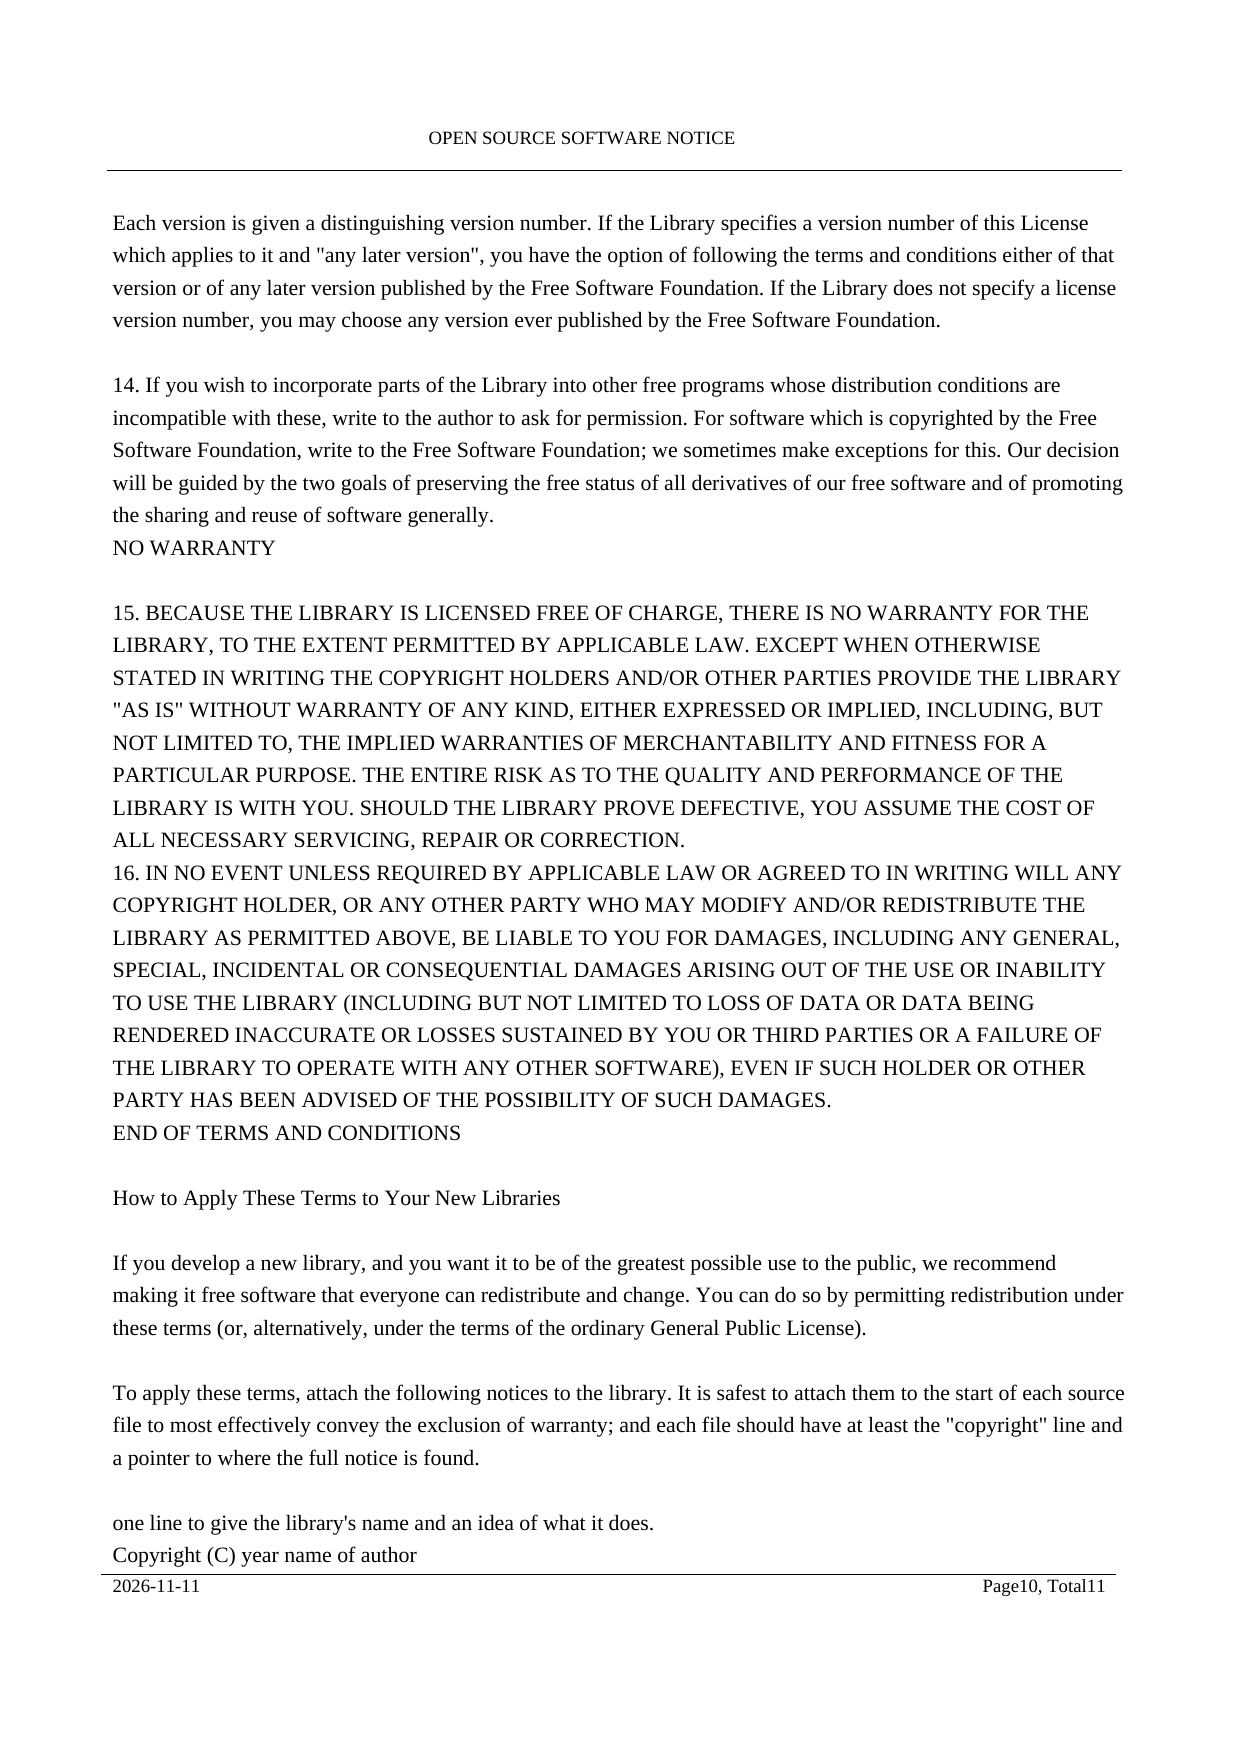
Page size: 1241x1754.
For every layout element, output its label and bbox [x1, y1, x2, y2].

text [112, 206, 1128, 1571]
